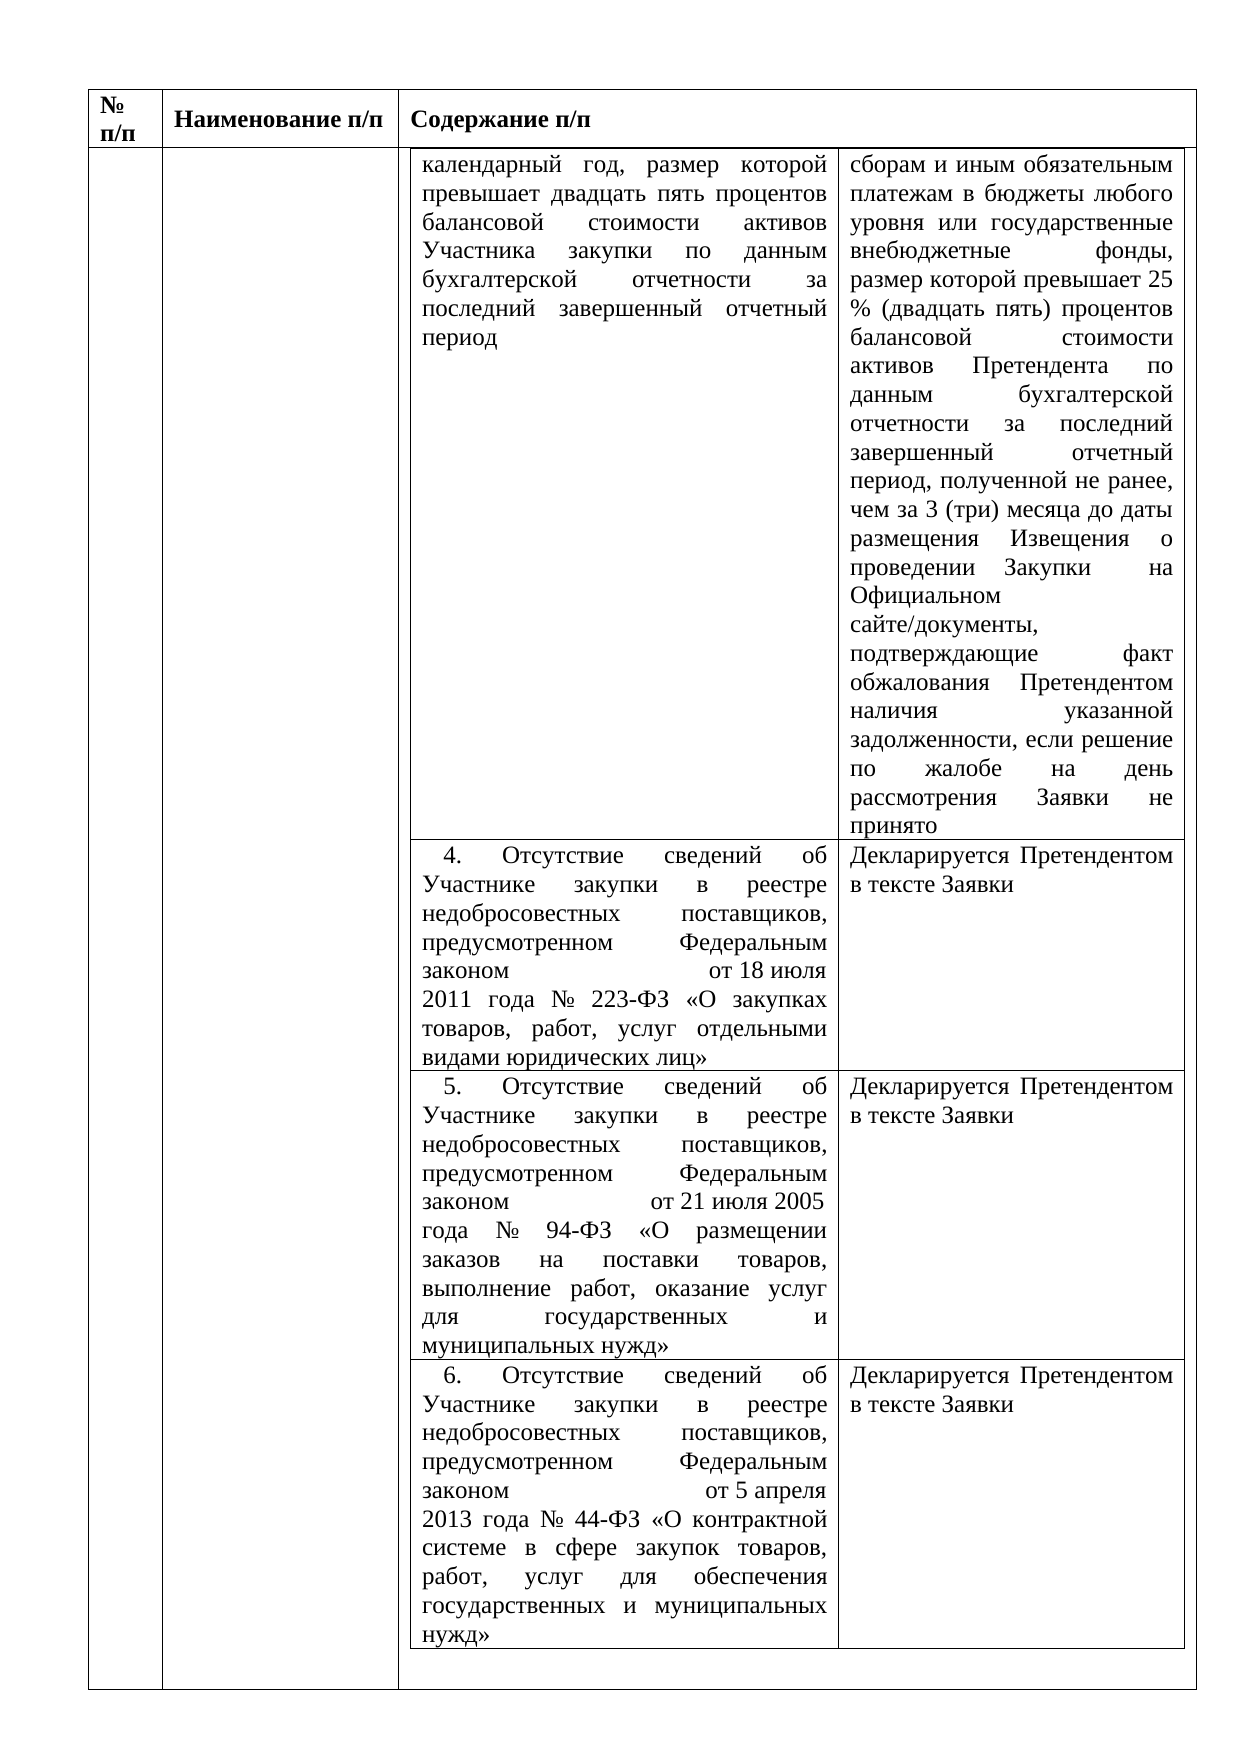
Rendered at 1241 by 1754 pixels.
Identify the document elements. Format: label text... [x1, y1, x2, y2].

table_cell Общие требования: [399, 148, 1196, 1689]
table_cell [163, 148, 398, 1689]
table_header Содержание п/п [399, 90, 1196, 147]
table_header № п/п [89, 90, 162, 147]
table_header Наименование п/п [163, 90, 398, 147]
table_cell [89, 148, 162, 1689]
